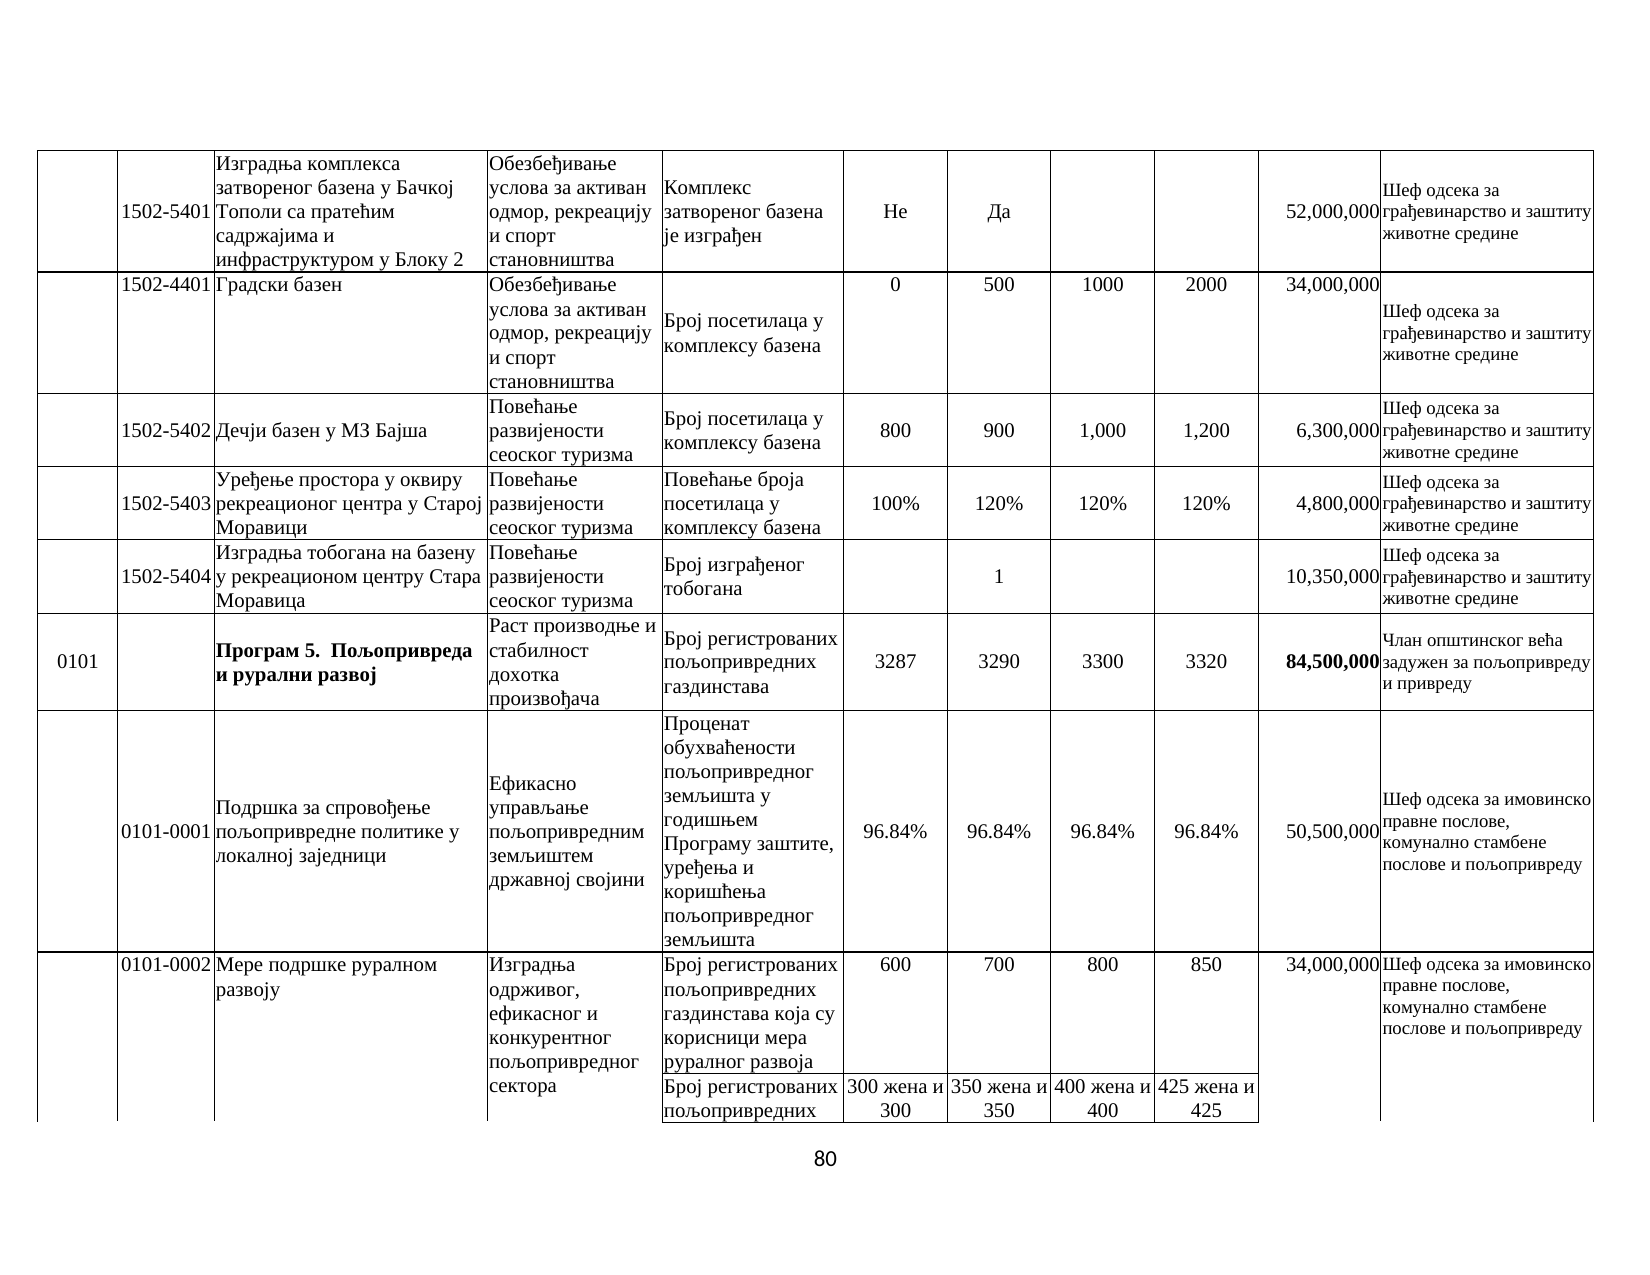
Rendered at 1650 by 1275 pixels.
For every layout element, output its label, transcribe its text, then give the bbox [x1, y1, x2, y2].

table_cell Шеф одсека за имовинско правне послове, комунално стамбене послове и пољопривреду [1381, 711, 1593, 951]
table_cell Мере подршке руралном развоју [214, 953, 487, 1122]
table_cell 100% [844, 467, 947, 539]
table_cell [844, 1074, 947, 1122]
table_cell 34,000,000 [1259, 273, 1380, 393]
table_cell Обезбеђивање услова за активан одмор, рекреацију и спорт становништва [488, 151, 662, 271]
table_cell 52,000,000 [1259, 151, 1380, 271]
table_cell 500 [948, 273, 1050, 393]
table_cell Изградња одрживог, ефикасног и конкурентног пољопривредног сектора [488, 953, 662, 1122]
table_cell Комплекс затвореног базена је изграђен [663, 151, 843, 271]
table_cell Ефикасно управљање пољопривредним земљиштем државној својини [488, 711, 662, 951]
table_cell 3290 [948, 614, 1050, 710]
table_cell Повећање развијености сеоског туризма [488, 467, 662, 539]
table_cell 1,200 [1155, 394, 1258, 466]
table_cell Број регистрованих пољопривредних газдинстава [663, 614, 843, 710]
table_cell 50,500,000 [1259, 711, 1380, 951]
table_cell 600 [844, 953, 947, 1073]
table_cell [38, 467, 117, 539]
table_cell Број посетилаца у комплексу базена [663, 273, 843, 393]
table_cell Проценат обухваћености пољопривредног земљишта у годишњем Програму заштите, уређења и коришћења пољопривредног земљишта [663, 711, 843, 951]
table_cell 1502-4401 [118, 273, 214, 393]
table_cell [38, 711, 117, 951]
table_cell 1 [948, 540, 1050, 612]
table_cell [1051, 1074, 1154, 1122]
table_cell [38, 273, 117, 393]
table_cell 4,800,000 [1259, 467, 1380, 539]
table_cell [1051, 540, 1154, 612]
table_cell [1051, 151, 1154, 271]
table_cell [844, 540, 947, 612]
table_cell 1502-5402 [118, 394, 214, 466]
table_cell [38, 394, 117, 466]
table_cell 34,000,000 [1259, 953, 1381, 1122]
table_cell 0101-0002 [118, 953, 214, 1122]
table_cell Шеф одсека за грађевинарство и заштиту животне средине [1381, 394, 1593, 466]
table_cell [38, 151, 117, 271]
table_cell Градски базен [215, 273, 487, 393]
table_cell 120% [948, 467, 1050, 539]
table_cell 1,000 [1051, 394, 1154, 466]
table_cell 10,350,000 [1259, 540, 1380, 612]
table_cell 0 [844, 273, 947, 393]
table_cell Изградња комплекса затвореног базена у Бачкој Тополи са пратећим садржајима и инфраструктуром у Блоку 2 [215, 151, 487, 271]
table_cell 120% [1051, 467, 1154, 539]
table_cell 0101-0001 [118, 711, 214, 951]
table_cell 96.84% [844, 711, 947, 951]
table_cell 96.84% [1155, 711, 1258, 951]
table_cell 800 [844, 394, 947, 466]
table_cell 1502-5403 [118, 467, 214, 539]
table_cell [948, 1074, 1050, 1122]
table_cell 2000 [1155, 273, 1258, 393]
table_cell Обезбеђивање услова за активан одмор, рекреацију и спорт становништва [488, 273, 662, 393]
table_cell Повећање развијености сеоског туризма [488, 394, 662, 466]
table_cell Раст производње и стабилност дохотка произвођача [488, 614, 662, 710]
table_cell 3300 [1051, 614, 1154, 710]
table_cell Члан општинског већа задужен за пољопривреду и привреду [1381, 614, 1593, 710]
table_cell 3320 [1155, 614, 1258, 710]
table_cell 120% [1155, 467, 1258, 539]
table_cell Шеф одсека за грађевинарство и заштиту животне средине [1381, 151, 1593, 271]
table_cell Дечји базен у МЗ Бајша [215, 394, 487, 466]
table_cell 1502-5401 [118, 151, 214, 271]
table_cell 0101 [38, 614, 117, 710]
table_cell 6,300,000 [1259, 394, 1380, 466]
table_cell Број посетилаца у комплексу базена [663, 394, 843, 466]
table_cell Повећање развијености сеоског туризма [488, 540, 662, 612]
table_cell Повећање броја посетилаца у комплексу базена [663, 467, 843, 539]
table_cell Шеф одсека за грађевинарство и заштиту животне средине [1381, 467, 1593, 539]
table_cell [38, 953, 118, 1122]
table_cell Програм 5. Пољопривреда и рурални развој [215, 614, 487, 710]
table_cell 96.84% [948, 711, 1050, 951]
table_cell Број регистрованих пољопривредних газдинстава која су корисници мера руралног развоја [663, 953, 843, 1073]
table_cell 1000 [1051, 273, 1154, 393]
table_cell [1155, 1074, 1258, 1122]
table_cell 900 [948, 394, 1050, 466]
table_cell 84,500,000 [1259, 614, 1380, 710]
table_cell 800 [1051, 953, 1154, 1073]
table_cell Да [948, 151, 1050, 271]
table_cell 700 [948, 953, 1050, 1073]
table_cell Шеф одсека за имовинско правне послове, комунално стамбене послове и пољопривреду [1381, 953, 1593, 1122]
table_cell 850 [1155, 953, 1258, 1073]
table_cell Не [844, 151, 947, 271]
table_cell [38, 540, 117, 612]
table_cell 1502-5404 [118, 540, 214, 612]
table_cell 3287 [844, 614, 947, 710]
table_cell 96.84% [1051, 711, 1154, 951]
table_cell [1155, 540, 1258, 612]
table_cell Шеф одсека за грађевинарство и заштиту животне средине [1381, 540, 1593, 612]
table_cell [1155, 151, 1258, 271]
table_cell [118, 614, 214, 710]
table_cell Изградња тобогана на базену у рекреационом центру Стара Моравица [215, 540, 487, 612]
table_cell Број изграђеног тобогана [663, 540, 843, 612]
table_cell Шеф одсека за грађевинарство и заштиту животне средине [1381, 273, 1593, 393]
table_cell Уређење простора у оквиру рекреационог центра у Старој Моравици [215, 467, 487, 539]
table_cell Подршка за спровођење пољопривредне политике у локалној заједници [215, 711, 487, 951]
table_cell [663, 1074, 843, 1122]
